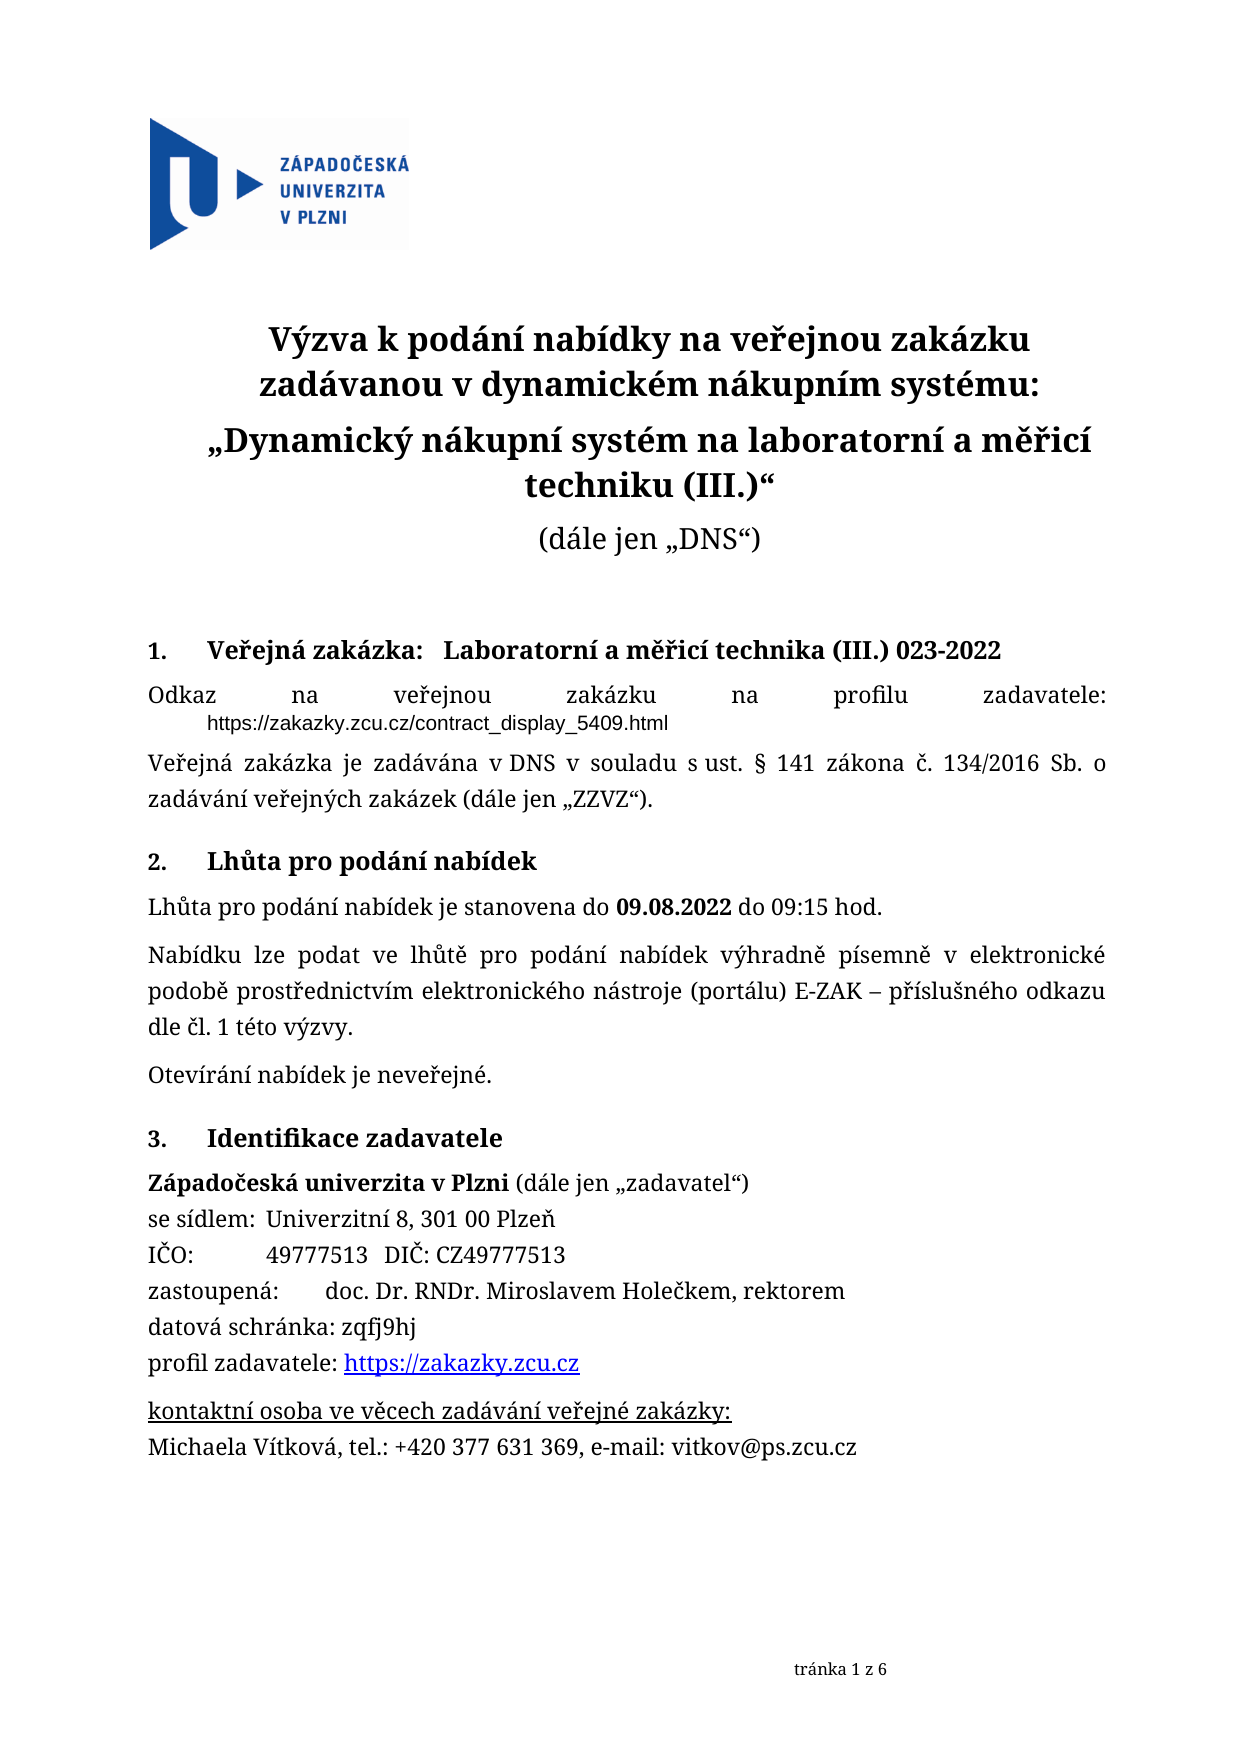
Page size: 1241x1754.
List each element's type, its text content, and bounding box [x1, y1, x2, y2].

text (dále jen „DNS“) [192, 518, 1107, 558]
text Lhůta pro podání nabídek je stanovena do 09.08.2022 do 09:15 hod. [148, 891, 1107, 922]
text profil zadavatele: https://zakazky.zcu.cz [148, 1347, 1107, 1378]
picture [150, 118, 409, 250]
text Odkaz na veřejnou zakázku na profilu zadavatele: https://zakazky.zcu.cz/contract_display_5409.html [148, 679, 1107, 735]
text Michaela Vítková, tel.: +420 377 631 369, e-mail: vitkov@ps.zcu.cz [148, 1431, 1107, 1462]
text IČO: 49777513 DIČ: CZ49777513 [148, 1239, 1107, 1270]
subtitle Veřejná zakázka: Laboratorní a měřicí technika (III.) 023-2022 [148, 633, 1107, 667]
text Otevírání nabídek je neveřejné. [148, 1059, 1107, 1091]
subtitle Lhůta pro podání nabídek [148, 844, 1107, 878]
text Nabídku lze podat ve lhůtě pro podání nabídek výhradně písemně v elektronické podobě prostřednictvím elektronického nástroje (portálu) E-ZAK – příslušného odkazu dle čl. 1 této výzvy. [148, 939, 1107, 1042]
text zastoupená: doc. Dr. RNDr. Miroslavem Holečkem, rektorem [148, 1275, 1107, 1306]
text datová schránka: zqfj9hj [148, 1311, 1107, 1342]
text Výzva k podání nabídky na veřejnou zakázku zadávanou v dynamickém nákupním systému: [192, 316, 1107, 406]
subtitle Identifikace zadavatele [148, 1120, 1107, 1154]
text kontaktní osoba ve věcech zadávání veřejné zakázky: [148, 1395, 1107, 1426]
text se sídlem: Univerzitní 8, 301 00 Plzeň [148, 1203, 1107, 1234]
text Veřejná zakázka je zadávána v DNS v souladu s ust. § 141 zákona č. 134/2016 Sb. o zadávání veřejných zakázek (dále jen „ZZVZ“). [148, 747, 1107, 814]
text Západočeská univerzita v Plzni (dále jen „zadavatel“) [148, 1167, 1107, 1198]
text „Dynamický nákupní systém na laboratorní a měřicí techniku (III.)“ [192, 417, 1107, 508]
